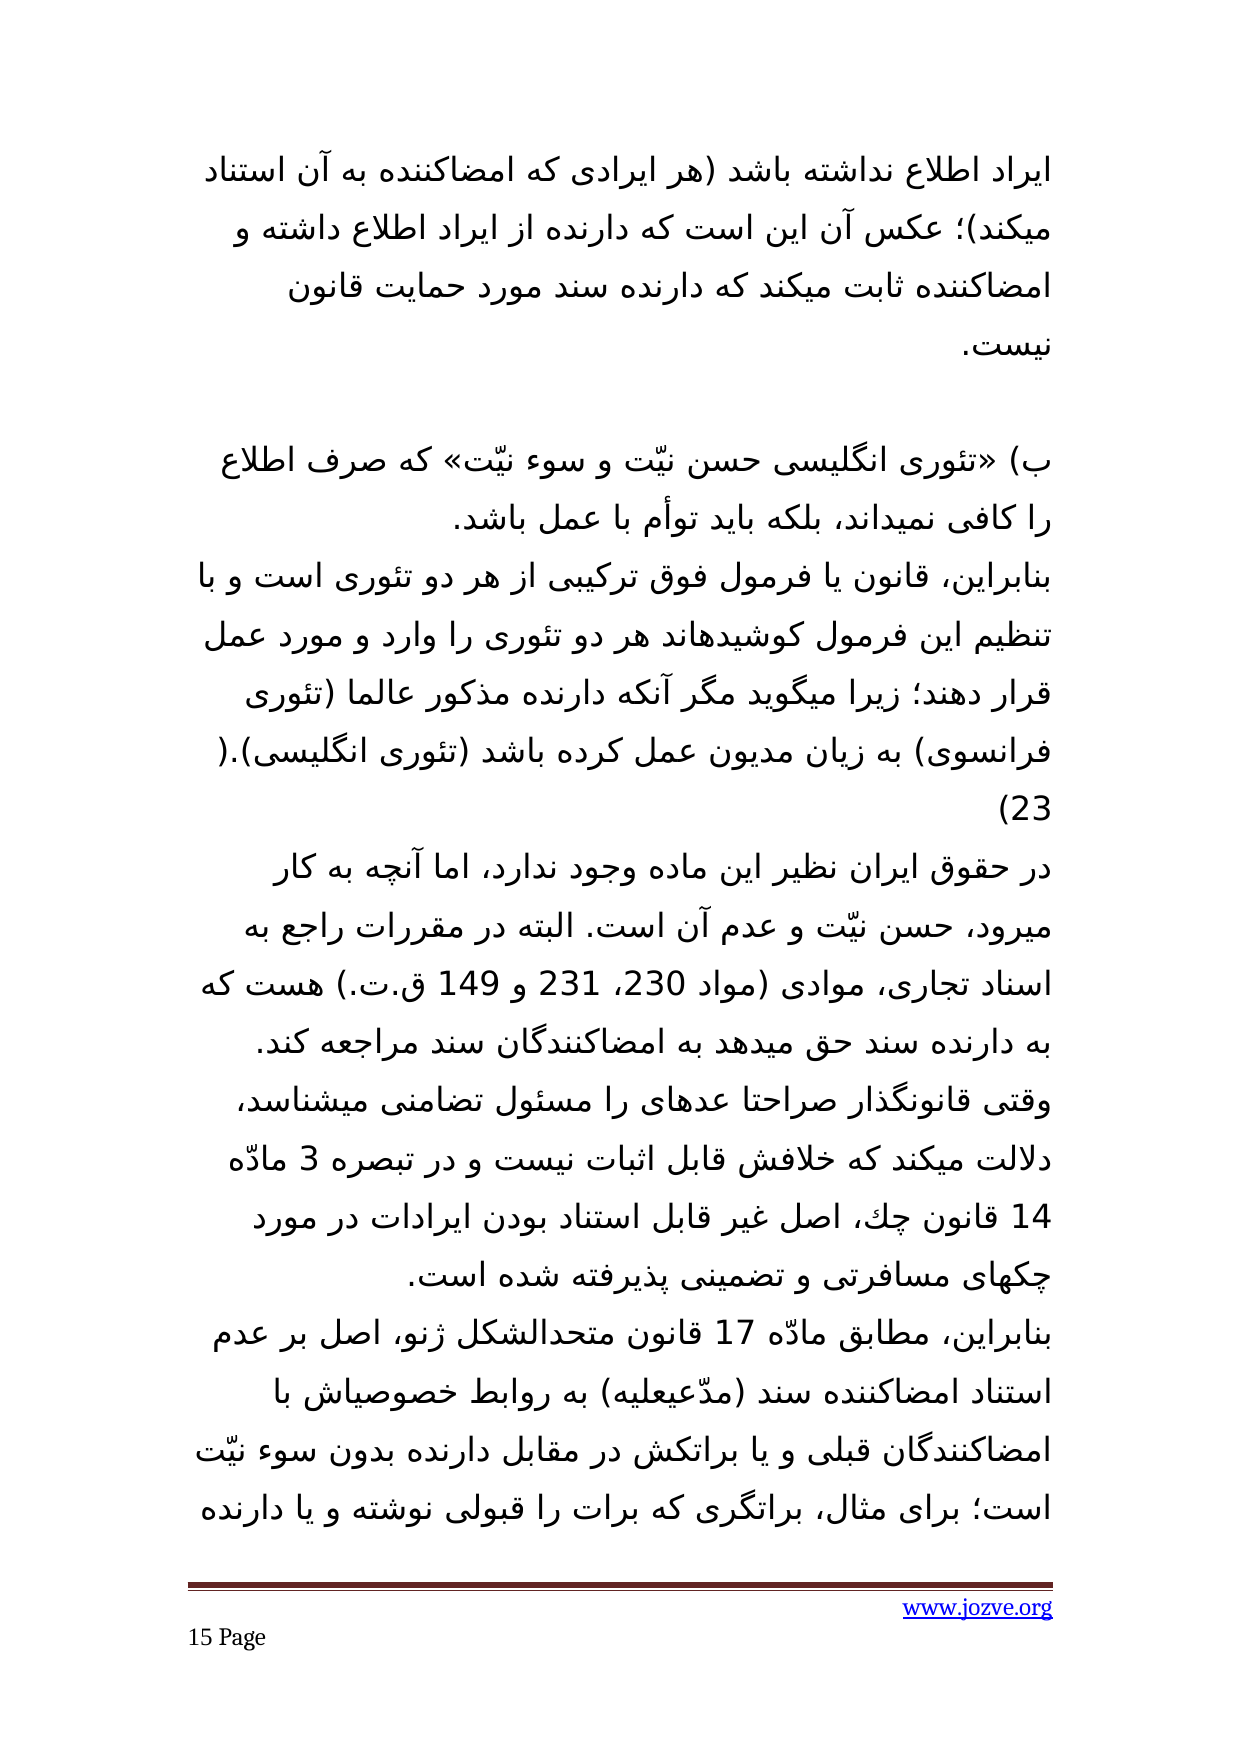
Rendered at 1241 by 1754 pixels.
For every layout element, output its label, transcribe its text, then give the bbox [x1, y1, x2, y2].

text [187, 1314, 1053, 1527]
text در حقوق ایران نظیر این ماده وجود ندارد، اما آنچه به كار می‏رود، حسن نیّت و عدم آن است. البته در مقررات راجع به اسناد تجاری، موادی (مواد 230، 231 و 149 ق.ت.) هست كه به دارنده سند حق می‏دهد به امضاكنندگان سند مراجعه كند. وقتی قانون‏گذار صراحتا عده‏ای را مسئول تضامنی می‏شناسد، دلالت می‏كند كه خلافش قابل اثبات نیست و در تبصره 3 مادّه 14 قانون چك، اصل غیر قابل استناد بودن ایرادات در مورد چكهای مسافرتی و تضمینی پذیرفته شده است. [187, 848, 1053, 1294]
text بنابراین، قانون یا فرمول فوق تركیبی از هر دو تئوری است و با تنظیم این فرمول كوشیده‏اند هر دو تئوری را وارد و مورد عمل قرار دهند؛ زیرا می‏گوید مگر آنكه دارنده مذكور عالما (تئوری فرانسوی) به زیان مدیون عمل كرده باشد (تئوری انگلیسی).(23) [187, 557, 1053, 829]
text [187, 150, 1053, 363]
text ب) «تئوری انگلیسی حسن نیّت و سوء نیّت» كه صرف اطلاع را كافی نمی‏داند، بلكه باید توأم با عمل باشد. [187, 440, 1053, 537]
